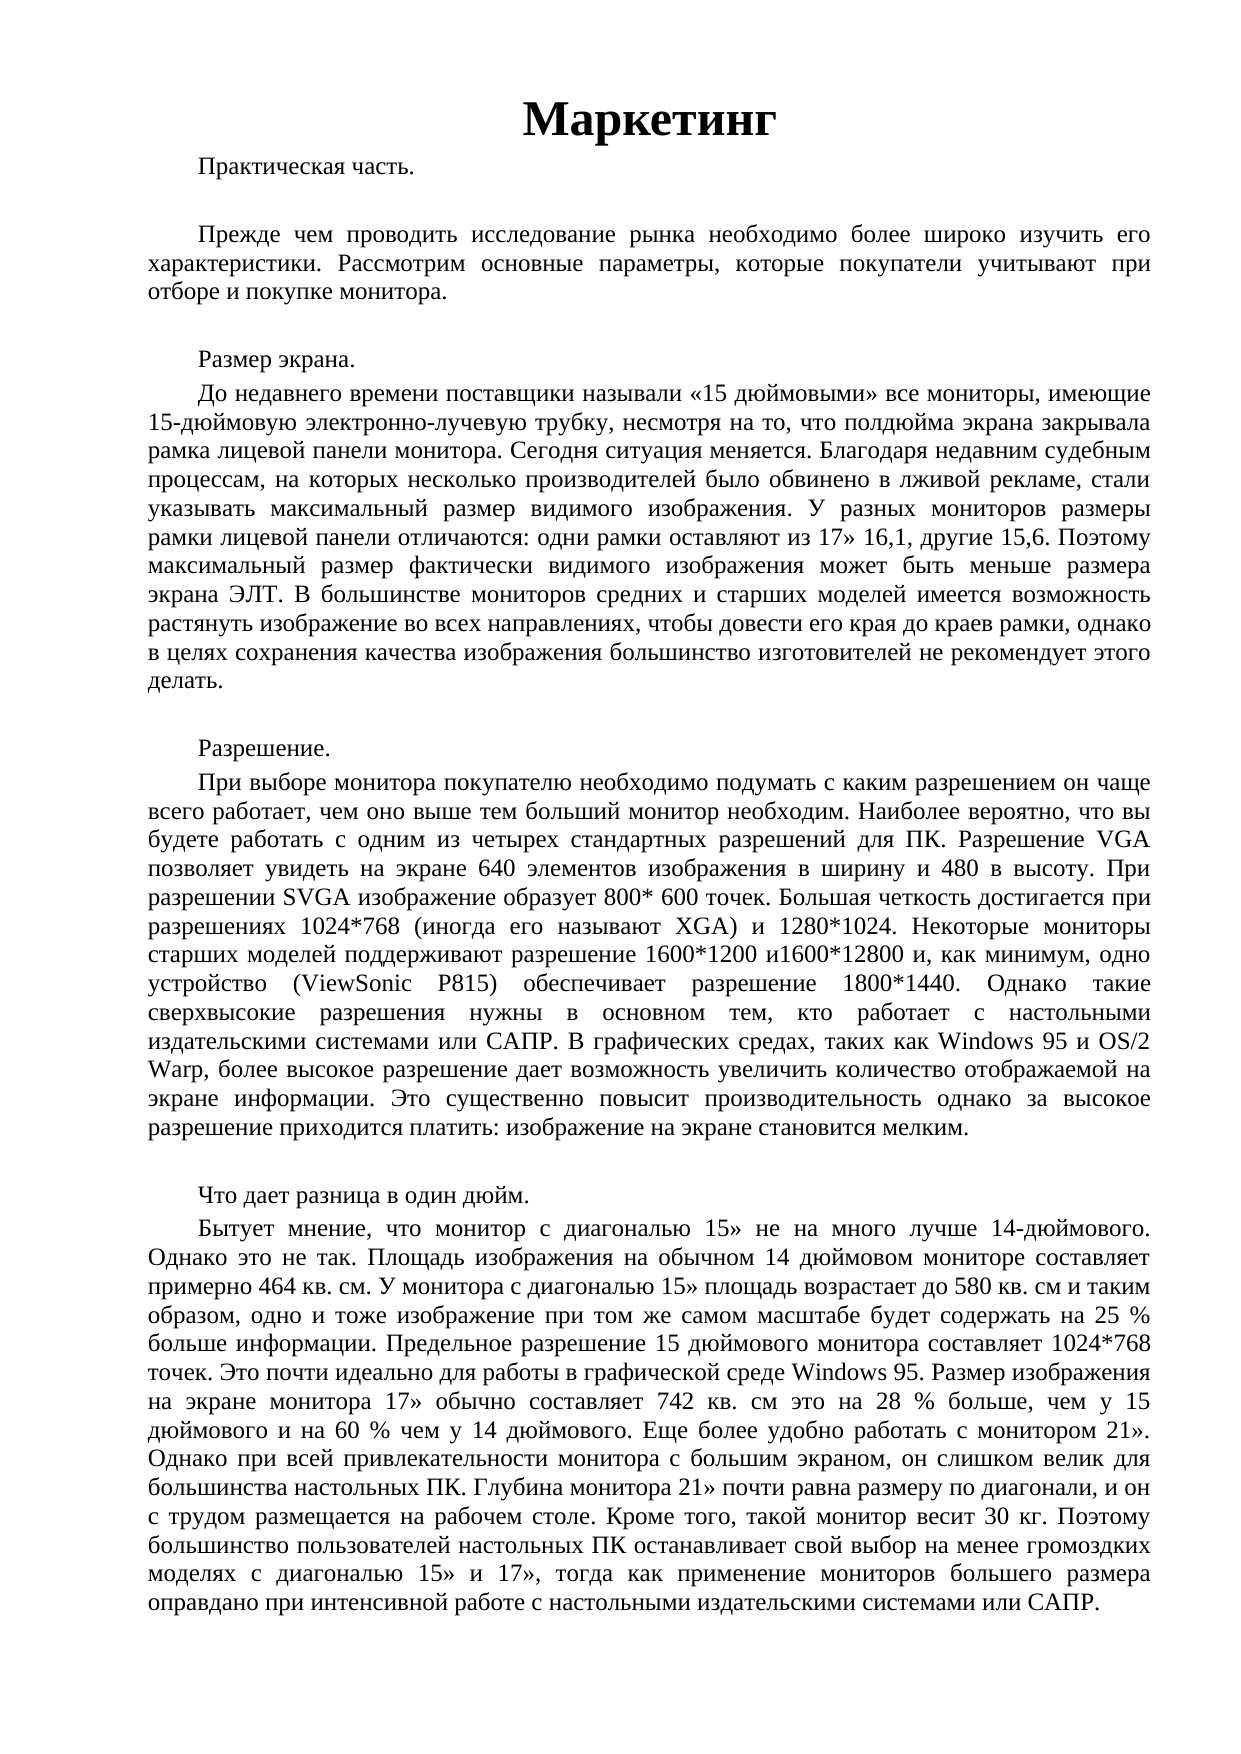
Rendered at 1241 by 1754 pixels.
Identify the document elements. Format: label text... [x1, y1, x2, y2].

text Бытует мнение, что монитор с диагональю 15» не на много лучше 14-дюймового. Однако это не так. Площадь изображения на обычном 14 дюймовом мониторе составляет примерно 464 кв. см. У монитора с диагональю 15» площадь возрастает до 580 кв. см и таким образом, одно и тоже изображение при том же самом масштабе будет содержать на 25 % больше информации. Предельное разрешение 15 дюймового монитора составляет 1024*768 точек. Это почти идеально для работы в графической среде Windows 95. Размер изображения на экране монитора 17» обычно составляет 742 кв. см это на 28 % больше, чем у 15 дюймового и на 60 % чем у 14 дюймового. Еще более удобно работать с монитором 21». Однако при всей привлекательности монитора с большим экраном, он слишком велик для большинства настольных ПК. Глубина монитора 21» почти равна размеру по диагонали, и он с трудом размещается на рабочем столе. Кроме того, такой монитор весит 30 кг. Поэтому большинство пользователей настольных ПК останавливает свой выбор на менее громоздких моделях с диагональю 15» и 17», тогда как применение мониторов большего размера оправдано при интенсивной работе с настольными издательскими системами или САПР. [148, 1213, 1152, 1616]
subtitle Маркетинг [148, 88, 1152, 146]
text Что дает разница в один дюйм. [148, 1180, 1152, 1208]
text До недавнего времени поставщики называли «15 дюймовыми» все мониторы, имеющие 15-дюймовую электронно-лучевую трубку, несмотря на то, что полдюйма экрана закрывала рамка лицевой панели монитора. Сегодня ситуация меняется. Благодаря недавним судебным процессам, на которых несколько производителей было обвинено в лживой рекламе, стали указывать максимальный размер видимого изображения. У разных мониторов размеры рамки лицевой панели отличаются: одни рамки оставляют из 17» 16,1, другие 15,6. Поэтому максимальный размер фактически видимого изображения может быть меньше размера экрана ЭЛТ. В большинстве мониторов средних и старших моделей имеется возможность растянуть изображение во всех направлениях, чтобы довести его края до краев рамки, однако в целях сохранения качества изображения большинство изготовителей не рекомендует этого делать. [148, 378, 1152, 694]
text При выборе монитора покупателю необходимо подумать с каким разрешением он чаще всего работает, чем оно выше тем больший монитор необходим. Наиболее вероятно, что вы будете работать с одним из четырех стандартных разрешений для ПК. Разрешение VGA позволяет увидеть на экране 640 элементов изображения в ширину и 480 в высоту. При разрешении SVGA изображение образует 800* 600 точек. Большая четкость достигается при разрешениях 1024*768 (иногда его называют XGA) и 1280*1024. Некоторые мониторы старших моделей поддерживают разрешение 1600*1200 и1600*12800 и, как минимум, одно устройство (ViewSonic P815) обеспечивает разрешение 1800*1440. Однако такие сверхвысокие разрешения нужны в основном тем, кто работает с настольными издательскими системами или САПР. В графических средах, таких как Windows 95 и OS/2 Warp, более высокое разрешение дает возможность увеличить количество отображаемой на экране информации. Это существенно повысит производительность однако за высокое разрешение приходится платить: изображение на экране становится мелким. [148, 767, 1152, 1141]
text Размер экрана. [148, 344, 1152, 373]
text Разрешение. [148, 733, 1152, 762]
text Прежде чем проводить исследование рынка необходимо более широко изучить его характеристики. Рассмотрим основные параметры, которые покупатели учитывают при отборе и покупке монитора. [148, 219, 1152, 305]
text Практическая часть. [148, 151, 1152, 180]
